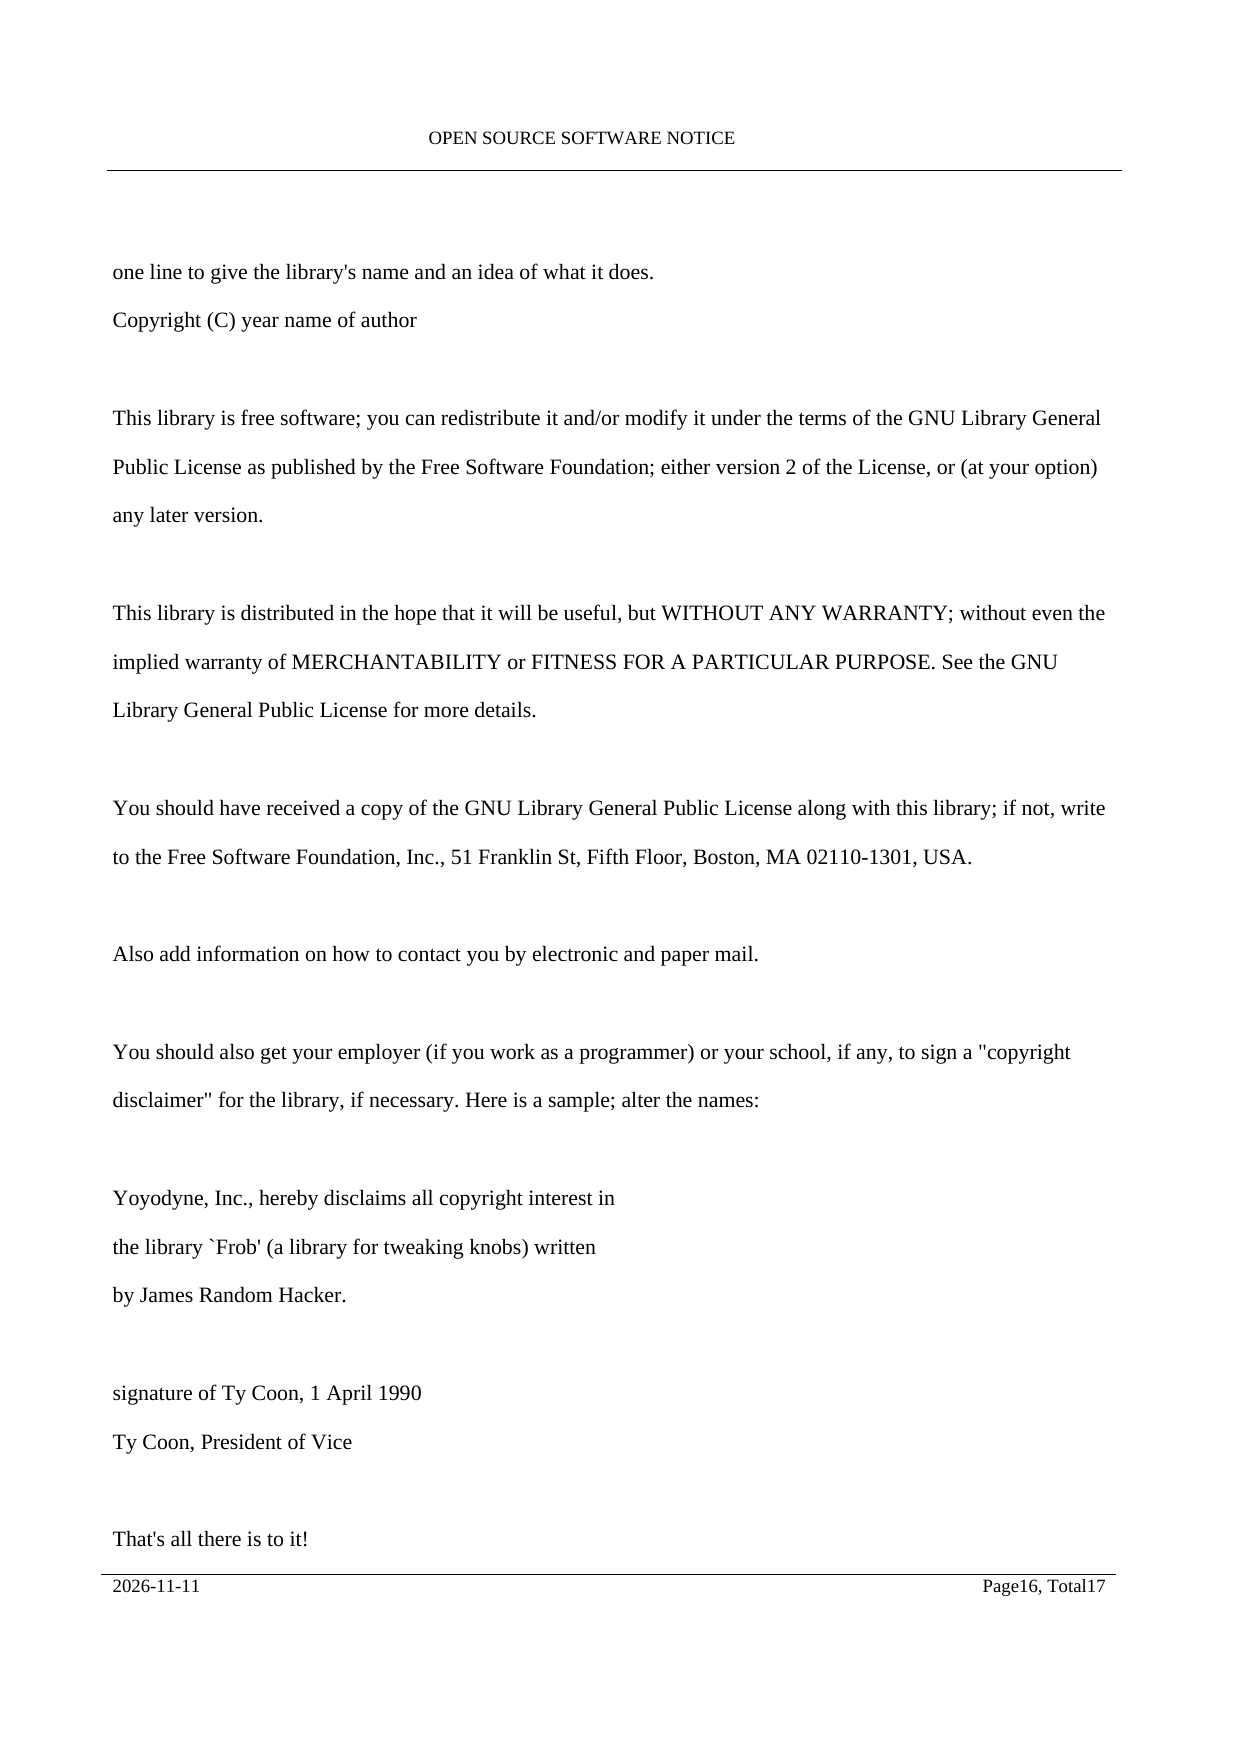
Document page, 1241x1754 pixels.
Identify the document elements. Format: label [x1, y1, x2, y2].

text [112, 206, 1128, 1555]
